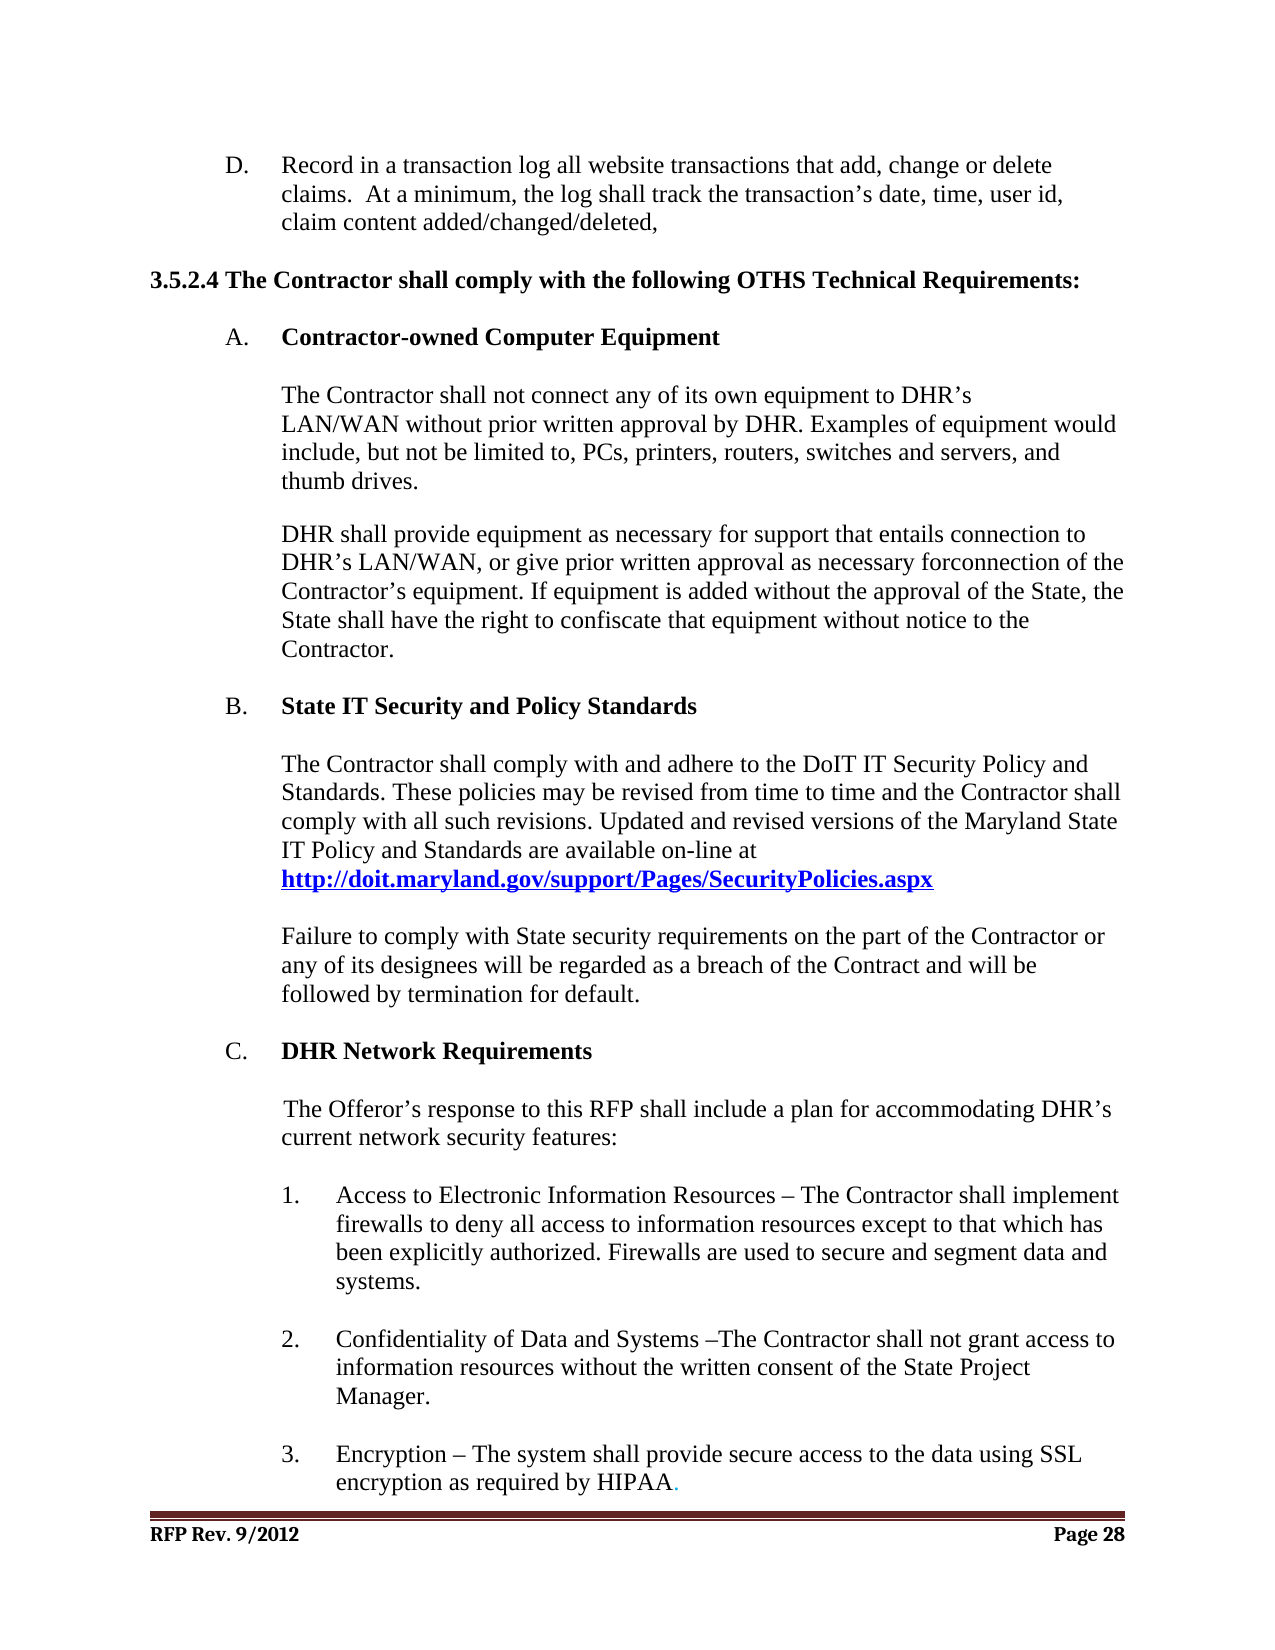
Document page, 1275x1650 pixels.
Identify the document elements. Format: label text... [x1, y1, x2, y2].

list Contractor-owned Computer Equipment [225, 322, 1125, 351]
list Confidentiality of Data and Systems –The Contractor shall not grant access to information resources without the written consent of the State Project Manager. [281, 1324, 1125, 1410]
text The Contractor shall not connect any of its own equipment to DHR’s [281, 380, 1125, 409]
text Failure to comply with State security requirements on the part of the Contractor or any of its designees will be regarded as a breach of the Contract and will be followed by termination for default. [281, 921, 1125, 1007]
text The Offeror’s response to this RFP shall include a plan for accommodating DHR’s current network security features: [281, 1094, 1125, 1151]
text The Contractor shall comply with and adhere to the DoIT IT Security Policy and Standards. These policies may be revised from time to time and the Contractor shall comply with all such revisions. Updated and revised versions of the Maryland State IT Policy and Standards are available on-line at http://doit.maryland.gov/support/Pages/SecurityPolicies.aspx [281, 749, 1125, 892]
text LAN/WAN without prior written approval by DHR. Examples of equipment would include, but not be limited to, PCs, printers, routers, switches and servers, and thumb drives. [281, 409, 1125, 495]
list Access to Electronic Information Resources – The Contractor shall implement firewalls to deny all access to information resources except to that which has been explicitly authorized. Firewalls are used to secure and segment data and systems. [281, 1180, 1125, 1295]
list Record in a transaction log all website transactions that add, change or delete claims. At a minimum, the log shall track the transaction’s date, time, user id, claim content added/changed/deleted, [225, 150, 1125, 236]
list The Contractor shall comply with the following OTHS Technical Requirements: [150, 265, 1125, 294]
list State IT Security and Policy Standards [225, 691, 1125, 720]
list DHR Network Requirements [225, 1036, 1125, 1065]
text DHR shall provide equipment as necessary for support that entails connection to DHR’s LAN/WAN, or give prior written approval as necessary forconnection of the Contractor’s equipment. If equipment is added without the approval of the State, the State shall have the right to confiscate that equipment without notice to the Contractor. [281, 519, 1125, 662]
list Encryption – The system shall provide secure access to the data using SSL encryption as required by HIPAA. [281, 1439, 1125, 1496]
